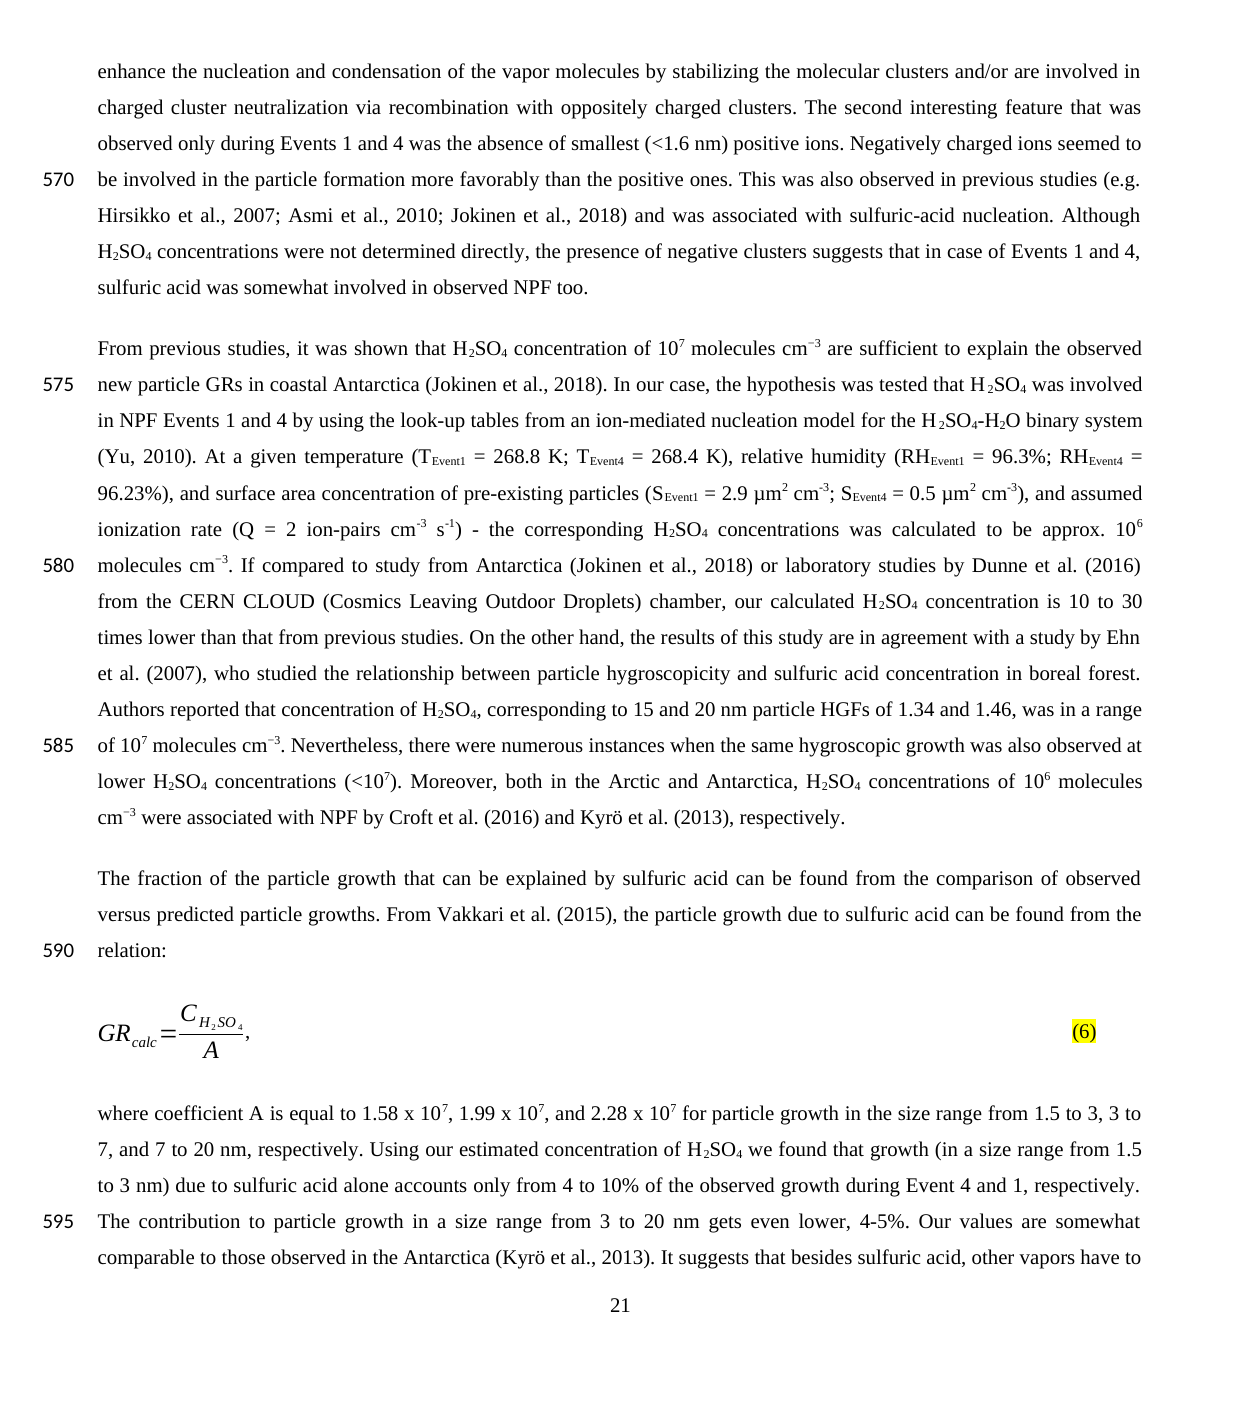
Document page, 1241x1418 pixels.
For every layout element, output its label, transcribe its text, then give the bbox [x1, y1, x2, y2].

text , (6) [97, 999, 1143, 1064]
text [97, 1101, 1143, 1269]
text From previous studies, it was shown that H2SO4 concentration of 107 molecules cm−3 are sufficient to explain the observed new particle GRs in coastal Antarctica (Jokinen et al., 2018). In our case, the hypothesis was tested that H2SO4 was involved in NPF Events 1 and 4 by using the look-up tables from an ion-mediated nucleation model for the H2SO4-H2O binary system (Yu, 2010). At a given temperature (TEvent1 = 268.8 K; TEvent4 = 268.4 K), relative humidity (RHEvent1 = 96.3%; RHEvent4 = 96.23%), and surface area concentration of pre-existing particles (SEvent1 = 2.9 µm2 cm-3; SEvent4 = 0.5 µm2 cm-3), and assumed ionization rate (Q = 2 ion-pairs cm-3 s-1) - the corresponding H2SO4 concentrations was calculated to be approx. 106 molecules cm−3. If compared to study from Antarctica (Jokinen et al., 2018) or laboratory studies by Dunne et al. (2016) from the CERN CLOUD (Cosmics Leaving Outdoor Droplets) chamber, our calculated H2SO4 concentration is 10 to 30 times lower than that from previous studies. On the other hand, the results of this study are in agreement with a study by Ehn et al. (2007), who studied the relationship between particle hygroscopicity and sulfuric acid concentration in boreal forest. Authors reported that concentration of H2SO4, corresponding to 15 and 20 nm particle HGFs of 1.34 and 1.46, was in a range of 107 molecules cm−3. Nevertheless, there were numerous instances when the same hygroscopic growth was also observed at lower H2SO4 concentrations (<107). Moreover, both in the Arctic and Antarctica, H2SO4 concentrations of 106 molecules cm−3 were associated with NPF by Croft et al. (2016) and Kyrö et al. (2013), respectively. [97, 336, 1143, 829]
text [97, 59, 1143, 299]
text The fraction of the particle growth that can be explained by sulfuric acid can be found from the comparison of observed versus predicted particle growths. From Vakkari et al. (2015), the particle growth due to sulfuric acid can be found from the relation: [97, 866, 1143, 962]
